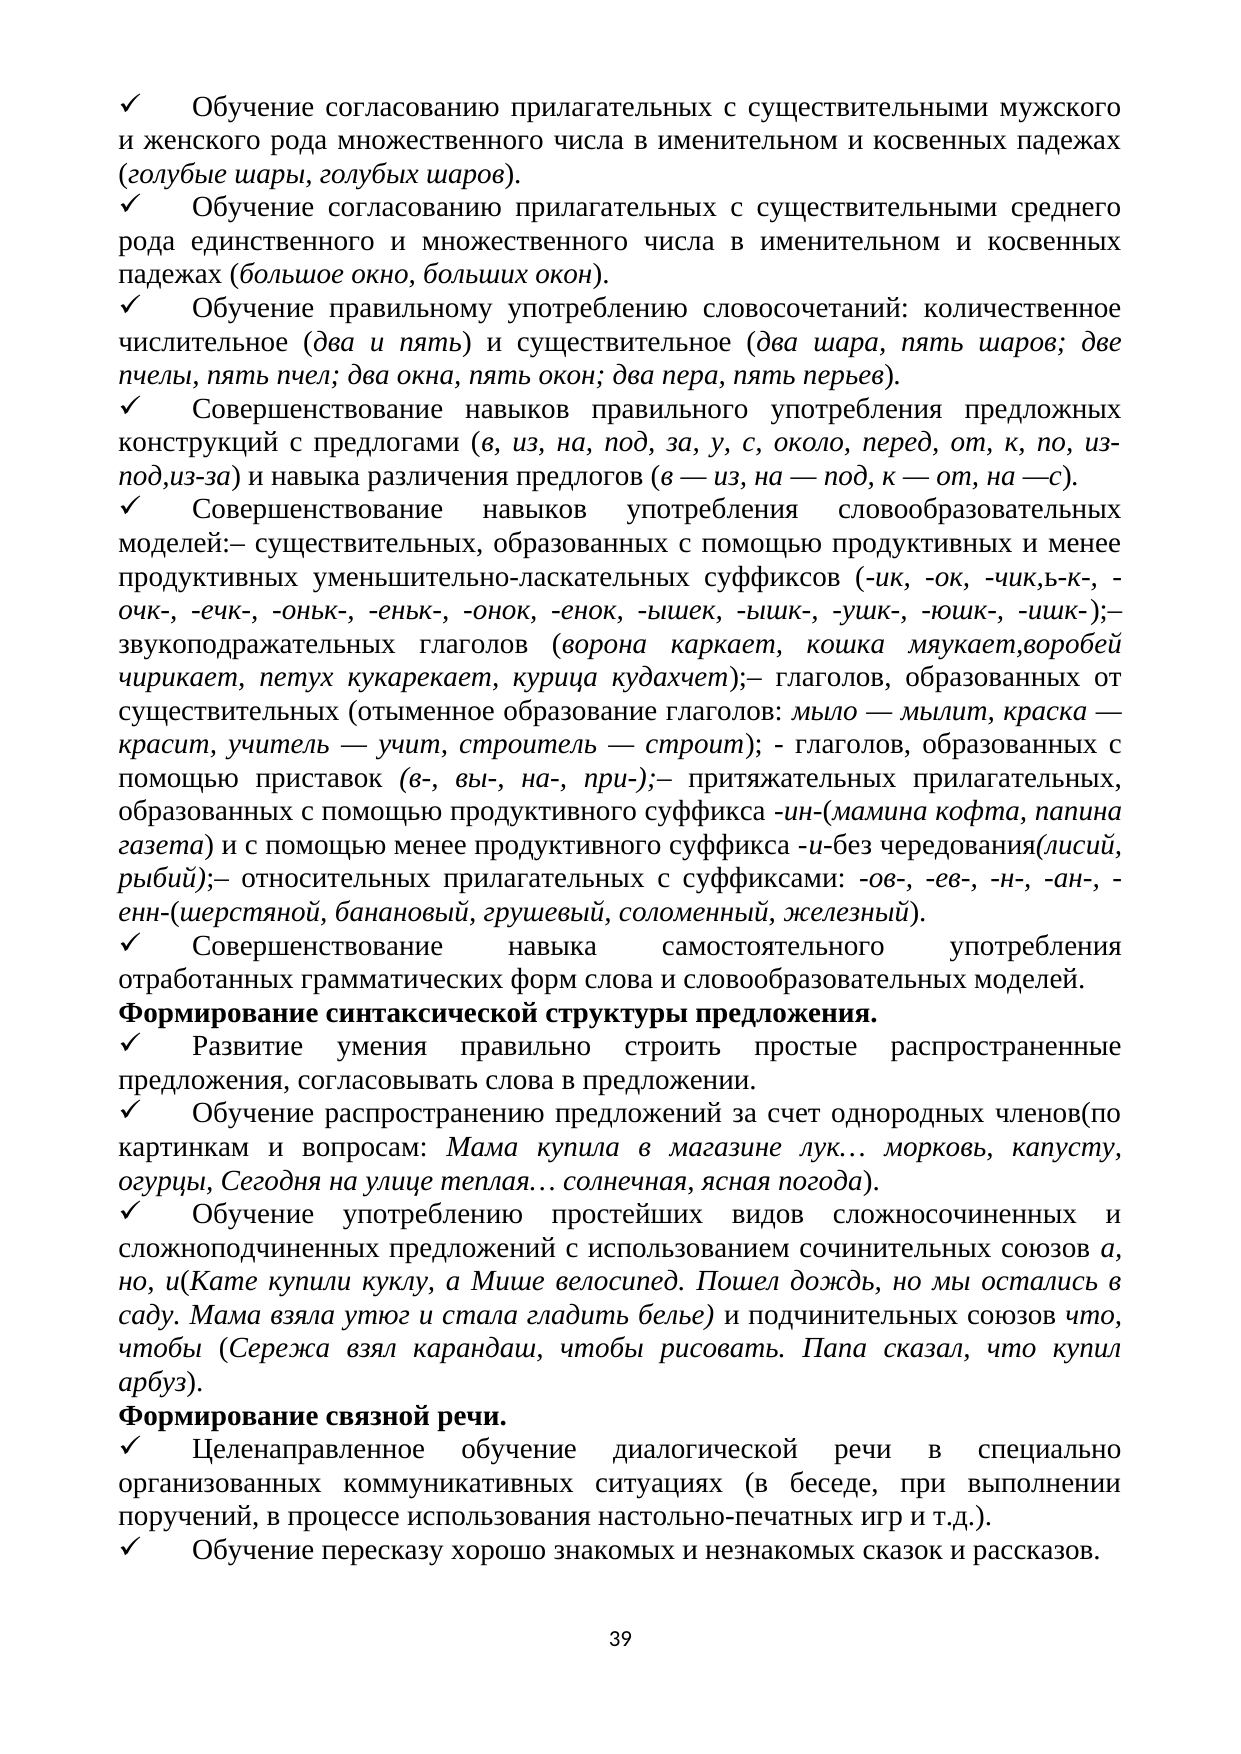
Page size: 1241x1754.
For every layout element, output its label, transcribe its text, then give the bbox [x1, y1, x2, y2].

list Обучение согласованию прилагательных с существительными мужского и женского рода множественного числа в именительном и косвенных падежах (голубые шары, голубых шаров). [118, 89, 1122, 189]
list Совершенствование навыка самостоятельного употребления отработанных грамматических форм слова и словообразовательных моделей. [118, 928, 1122, 995]
list Развитие умения правильно строить простые распространенные предложения, согласовывать слова в предложении. [118, 1028, 1122, 1096]
list Обучение правильному употреблению словосочетаний: количественное числительное (два и пять) и существительное (два шара, пять шаров; две пчелы, пять пчел; два окна, пять окон; два пера, пять перьев). [118, 290, 1122, 391]
list Обучение распространению предложений за счет однородных членов(по картинкам и вопросам: Мама купила в магазине лук… морковь, капусту, огурцы, Сегодня на улице теплая… солнечная, ясная погода). [118, 1096, 1122, 1196]
list Целенаправленное обучение диалогической речи в специально организованных коммуникативных ситуациях (в беседе, при выполнении поручений, в процессе использования настольно-печатных игр и т.д.). [118, 1431, 1122, 1532]
list Совершенствование навыков употребления словообразовательных моделей:– существительных, образованных с помощью продуктивных и менее продуктивных уменьшительно-ласкательных суффиксов (-ик, -ок, -чик,ь-к-, -очк-, -ечк-, -оньк-, -еньк-, -онок, -енок, -ышек, -ышк-, -ушк-, -юшк-, -ишк-);– звукоподражательных глаголов (ворона каркает, кошка мяукает,воробей чирикает, петух кукарекает, курица кудахчет);– глаголов, образованных от существительных (отыменное образование глаголов: мыло — мылит, краска — красит, учитель — учит, строитель — строит); - глаголов, образованных с помощью приставок (в-, вы-, на-, при-);– притяжательных прилагательных, образованных с помощью продуктивного суффикса -ин-(мамина кофта, папина газета) и с помощью менее продуктивного суффикса -и-без чередования(лисий, рыбий);– относительных прилагательных с суффиксами: -ов-, -ев-, -н-, -ан-, -енн-(шерстяной, банановый, грушевый, соломенный, железный). [118, 492, 1122, 928]
text Формирование связной речи. [118, 1398, 1122, 1431]
list Совершенствование навыков правильного употребления предложных конструкций с предлогами (в, из, на, под, за, у, с, около, перед, от, к, по, из-под,из-за) и навыка различения предлогов (в — из, на — под, к — от, на —с). [118, 391, 1122, 492]
list Обучение пересказу хорошо знакомых и незнакомых сказок и рассказов. [118, 1532, 1122, 1566]
list Обучение употреблению простейших видов сложносочиненных и сложноподчиненных предложений с использованием сочинительных союзов а, но, и(Кате купили куклу, а Мише велосипед. Пошел дождь, но мы остались в саду. Мама взяла утюг и стала гладить белье) и подчинительных союзов что, чтобы (Сережа взял карандаш, чтобы рисовать. Папа сказал, что купил арбуз). [118, 1196, 1122, 1398]
text Формирование синтаксической структуры предложения. [118, 995, 1122, 1028]
list Обучение согласованию прилагательных с существительными среднего рода единственного и множественного числа в именительном и косвенных падежах (большое окно, больших окон). [118, 189, 1122, 290]
